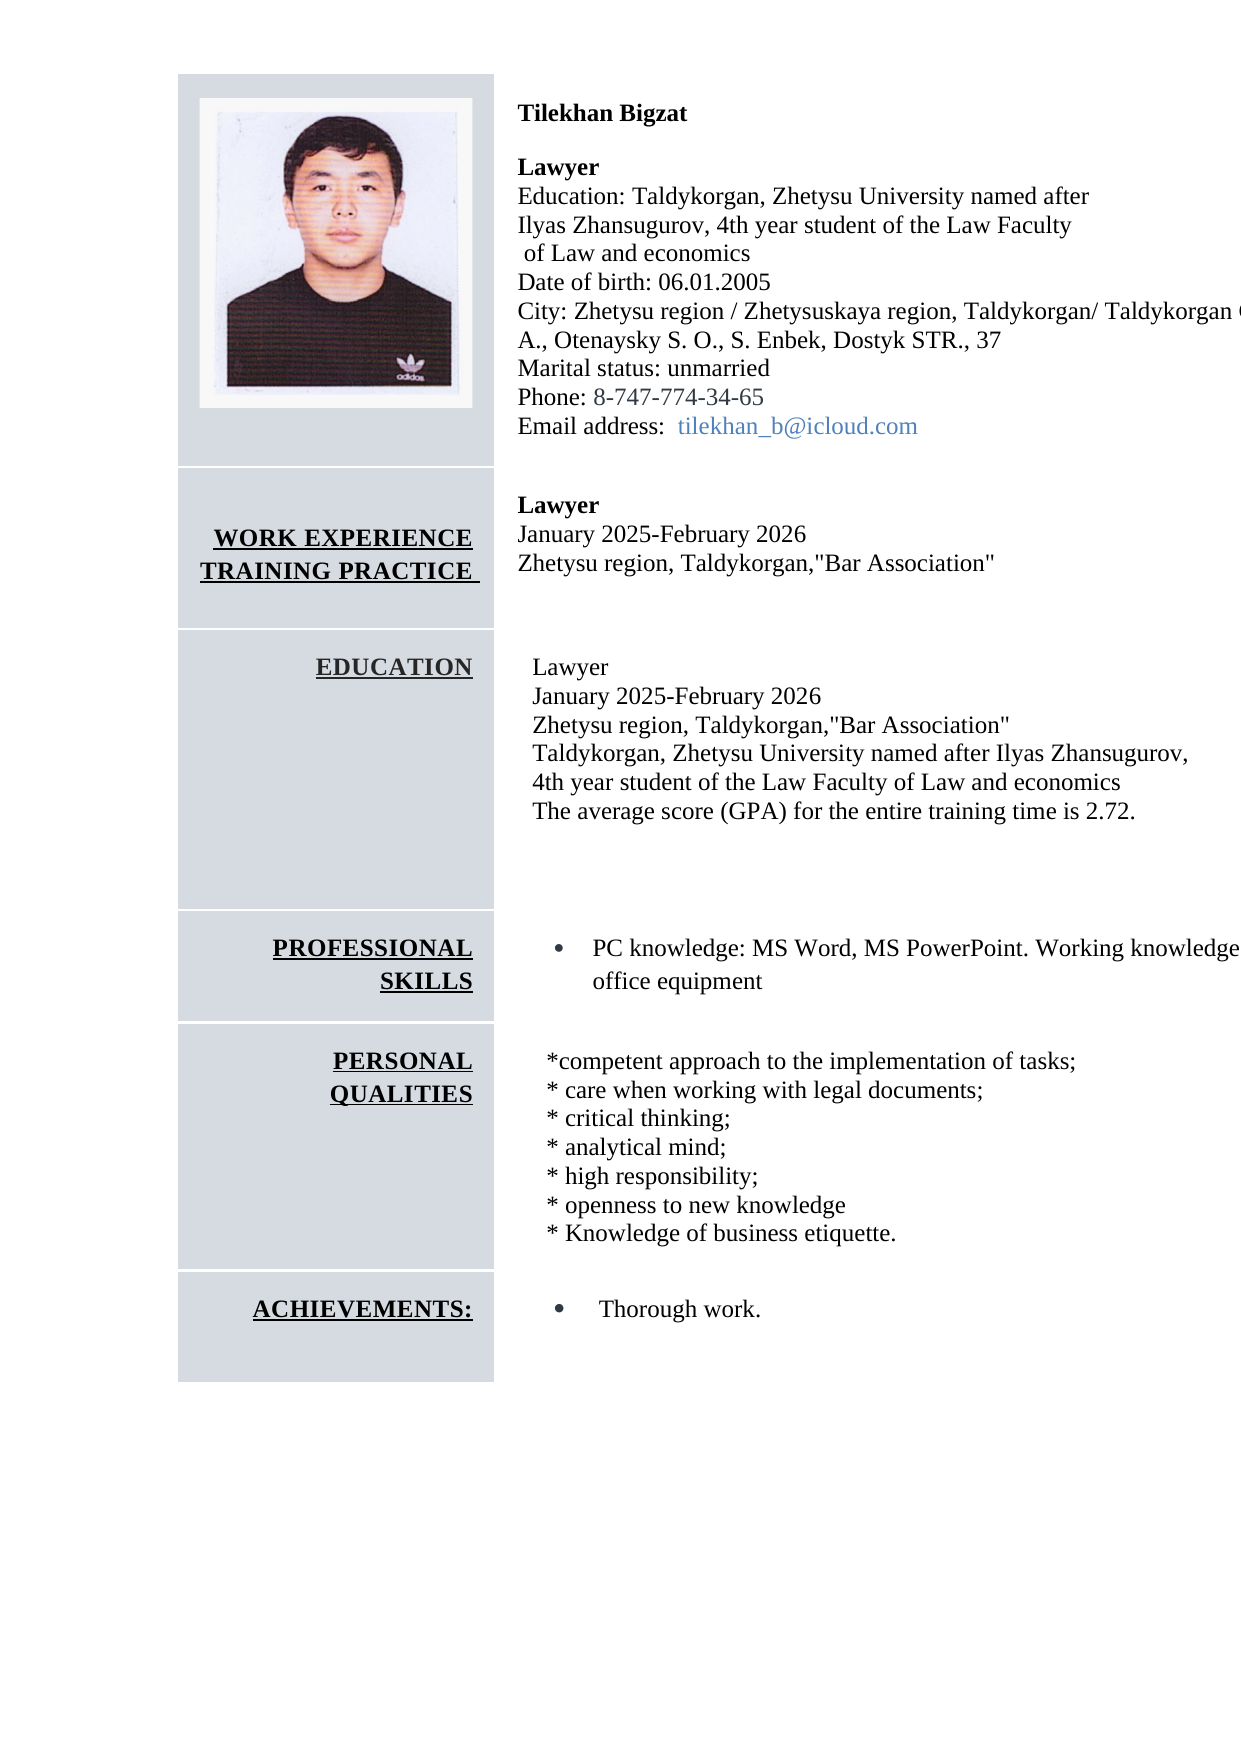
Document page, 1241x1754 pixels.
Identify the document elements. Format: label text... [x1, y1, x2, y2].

picture [199, 98, 473, 408]
table_cell Lawyer January 2025-February 2026 Zhetysu region, Taldykorgan,"Bar Association" [496, 468, 1239, 628]
table_cell PC knowledge: MS Word, MS PowerPoint. Working knowledge of office equipment [496, 911, 1239, 1021]
table_cell WORK EXPERIENCE TRAINING PRACTICE [178, 468, 494, 628]
table_cell EDUCATION [178, 630, 494, 909]
table_header Tilekhan Bigzat Lawyer Education: Taldykorgan, Zhetysu University named after Ilyas Zhansugurov, 4th year student of the Law Faculty of Law and economics Date of birth: 06.01.2005 City: Zhetysu region / Zhetysuskaya region, Taldykorgan/ Taldykorgan G. A., Otenaysky S. O., S. Enbek, Dostyk STR., 37 Marital status: unmarried Phone: 8-747-774-34-65 Email address: tilekhan_b@icloud.com [496, 76, 1239, 466]
table_cell PROFESSIONAL SKILLS [178, 911, 494, 1021]
table_cell PERSONAL QUALITIES [178, 1024, 494, 1269]
table_header [178, 74, 494, 466]
table_cell Thorough work. [496, 1272, 1239, 1382]
table_cell *competent approach to the implementation of tasks; * care when working with legal documents; * critical thinking; * analytical mind; * high responsibility; * openness to new knowledge * Knowledge of business etiquette. [496, 1024, 1239, 1269]
table_cell ACHIEVEMENTS: [178, 1272, 494, 1382]
table_cell Lawyer January 2025-February 2026 Zhetysu region, Taldykorgan,"Bar Association" Taldykorgan, Zhetysu University named after Ilyas Zhansugurov, 4th year student of the Law Faculty of Law and economics The average score (GPA) for the entire training time is 2.72. [496, 630, 1239, 909]
